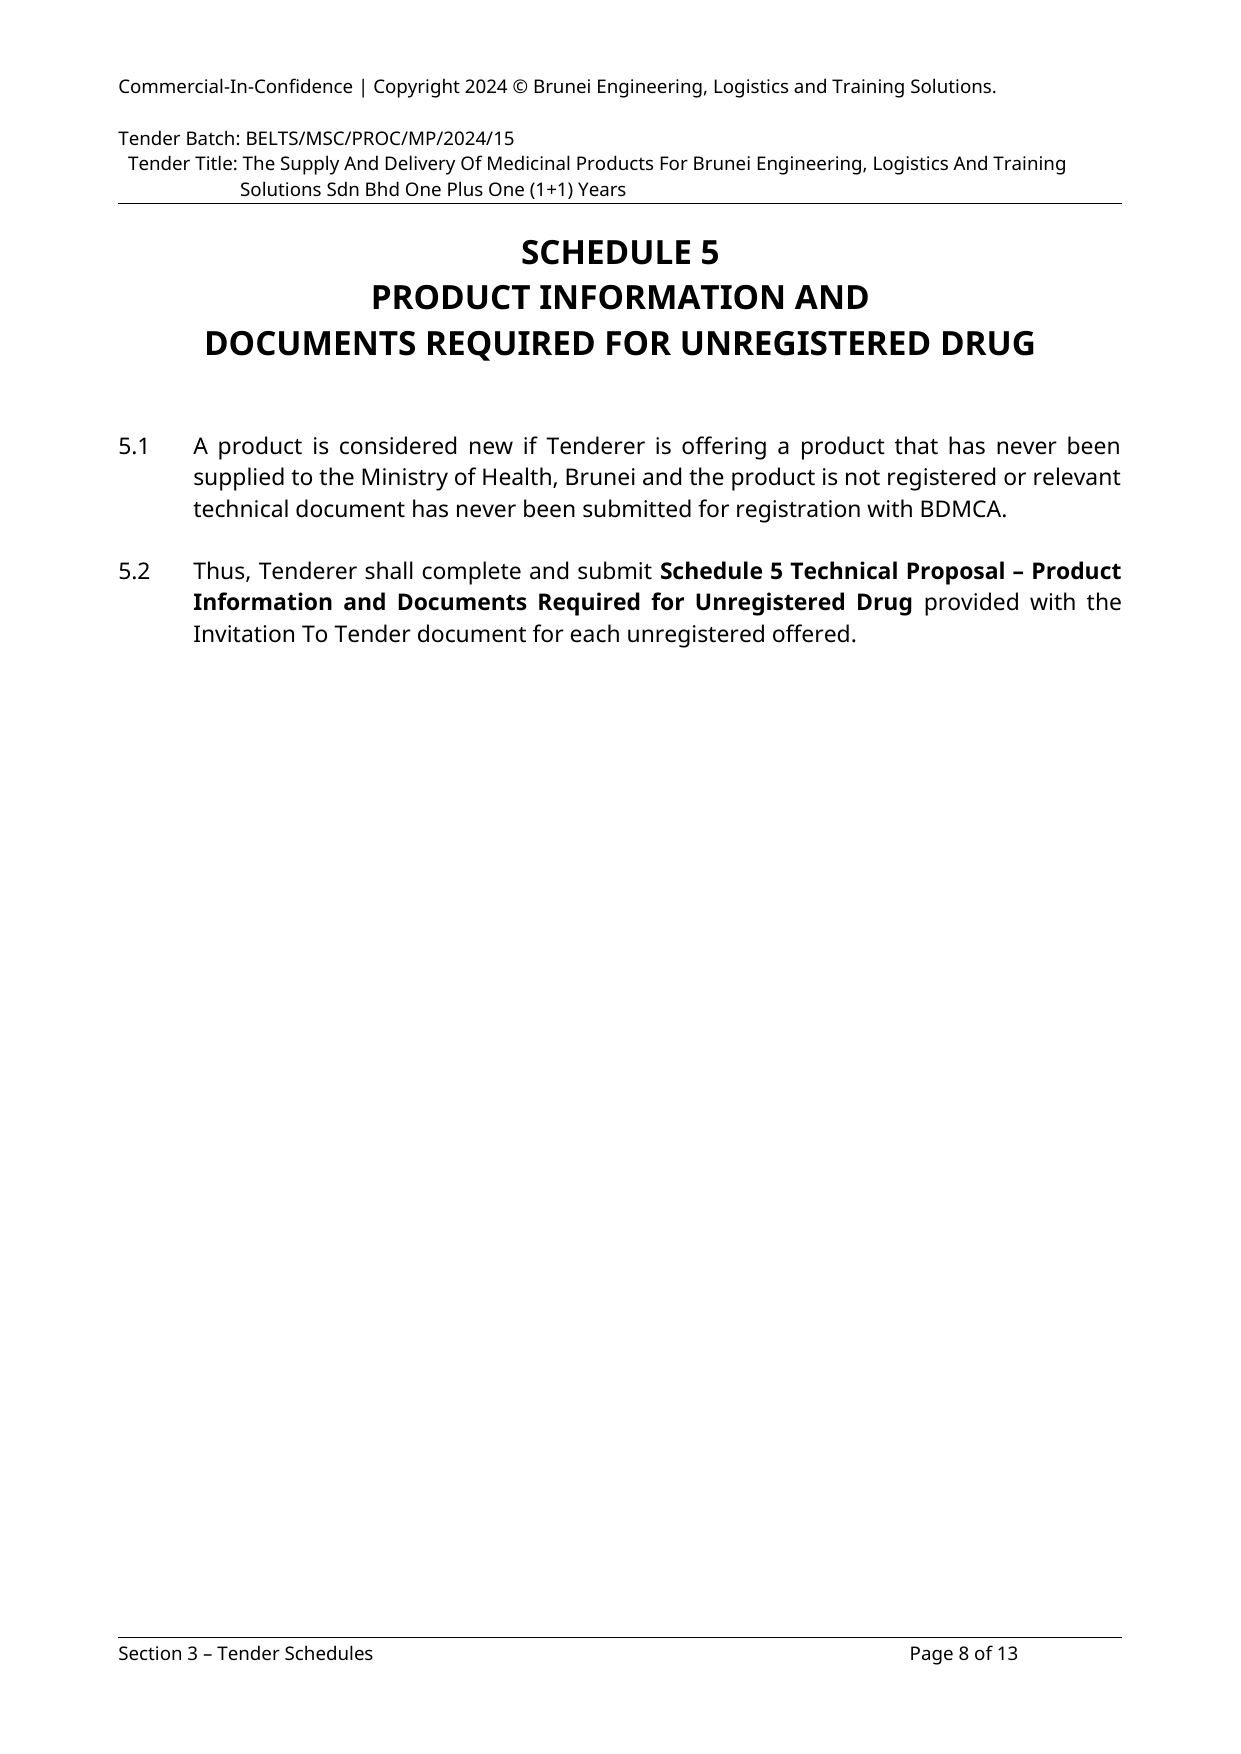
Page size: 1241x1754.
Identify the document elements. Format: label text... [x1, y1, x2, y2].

text SCHEDULE 5 [118, 228, 1122, 274]
text DOCUMENTS REQUIRED FOR UNREGISTERED DRUG [118, 319, 1122, 365]
text 5.2 Thus, Tenderer shall complete and submit Schedule 5 Technical Proposal – Product Information and Documents Required for Unregistered Drug provided with the Invitation To Tender document for each unregistered offered. [118, 555, 1122, 649]
text PRODUCT INFORMATION AND [118, 274, 1122, 319]
text 5.1 A product is considered new if Tenderer is offering a product that has never been supplied to the Ministry of Health, Brunei and the product is not registered or relevant technical document has never been submitted for registration with BDMCA. [118, 430, 1122, 524]
